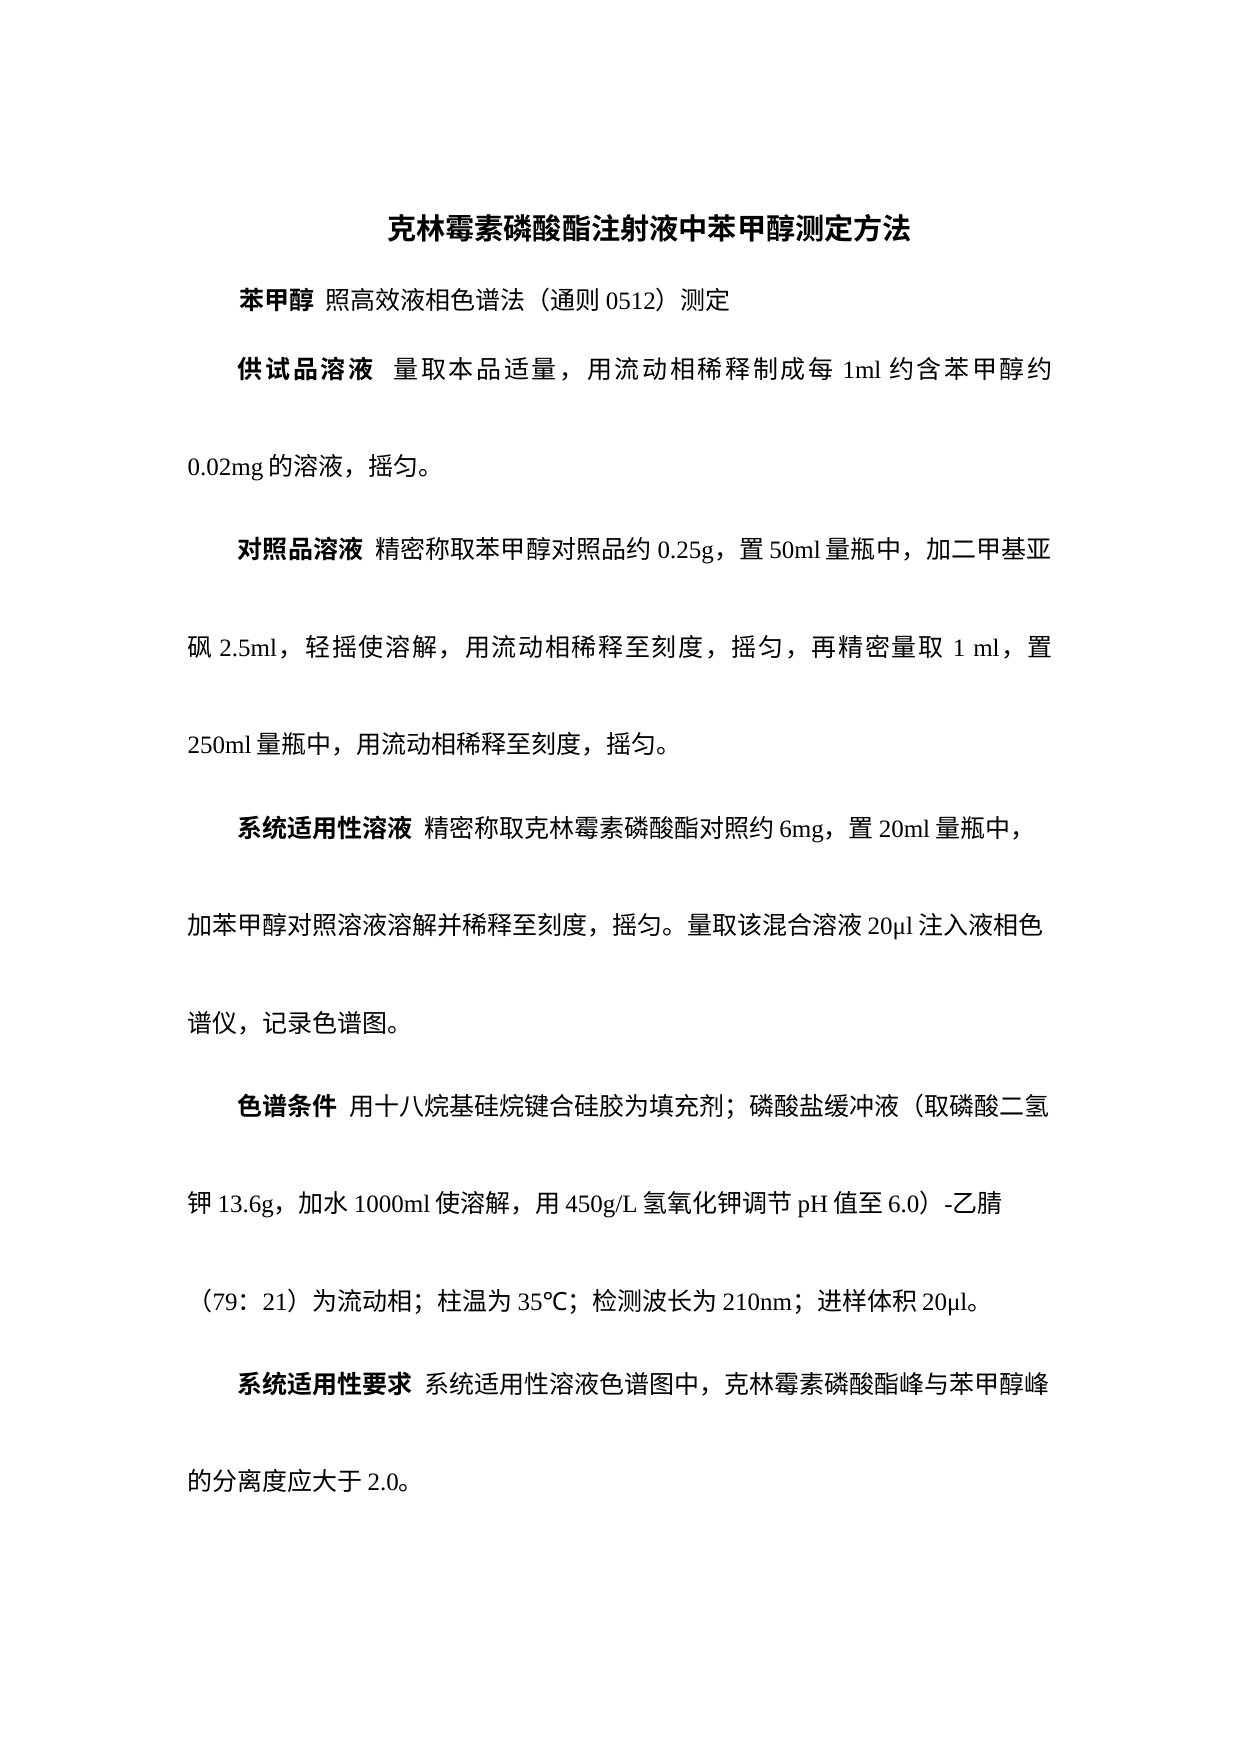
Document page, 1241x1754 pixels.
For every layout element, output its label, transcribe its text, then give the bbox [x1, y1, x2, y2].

text 苯甲醇 照高效液相色谱法（通则0512）测定 [177, 281, 1053, 317]
text 对照品溶液 精密称取苯甲醇对照品约0.25g，置50ml量瓶中，加二甲基亚砜2.5ml，轻摇使溶解，用流动相稀释至刻度，摇匀，再精密量取 1 ml，置250ml量瓶中，用流动相稀释至刻度，摇匀。 [187, 516, 1053, 776]
text 色谱条件 用十八烷基硅烷键合硅胶为填充剂；磷酸盐缓冲液（取磷酸二氢钾13.6g，加水1000ml使溶解，用450g/L氢氧化钾调节pH值至6.0）-乙腈 （79：21）为流动相；柱温为35℃；检测波长为210nm；进样体积20μl。 [187, 1072, 1053, 1332]
text 供试品溶液 量取本品适量，用流动相稀释制成每1ml约含苯甲醇约0.02mg的溶液，摇匀。 [187, 335, 1053, 497]
text 克林霉素磷酸酯注射液中苯甲醇测定方法 [187, 194, 1053, 259]
text 系统适用性溶液 精密称取克林霉素磷酸酯对照约6mg，置20ml量瓶中，加苯甲醇对照溶液溶解并稀释至刻度，摇匀。量取该混合溶液20μl注入液相色谱仪，记录色谱图。 [187, 794, 1053, 1054]
text 系统适用性要求 系统适用性溶液色谱图中，克林霉素磷酸酯峰与苯甲醇峰的分离度应大于2.0。 [187, 1350, 1053, 1512]
